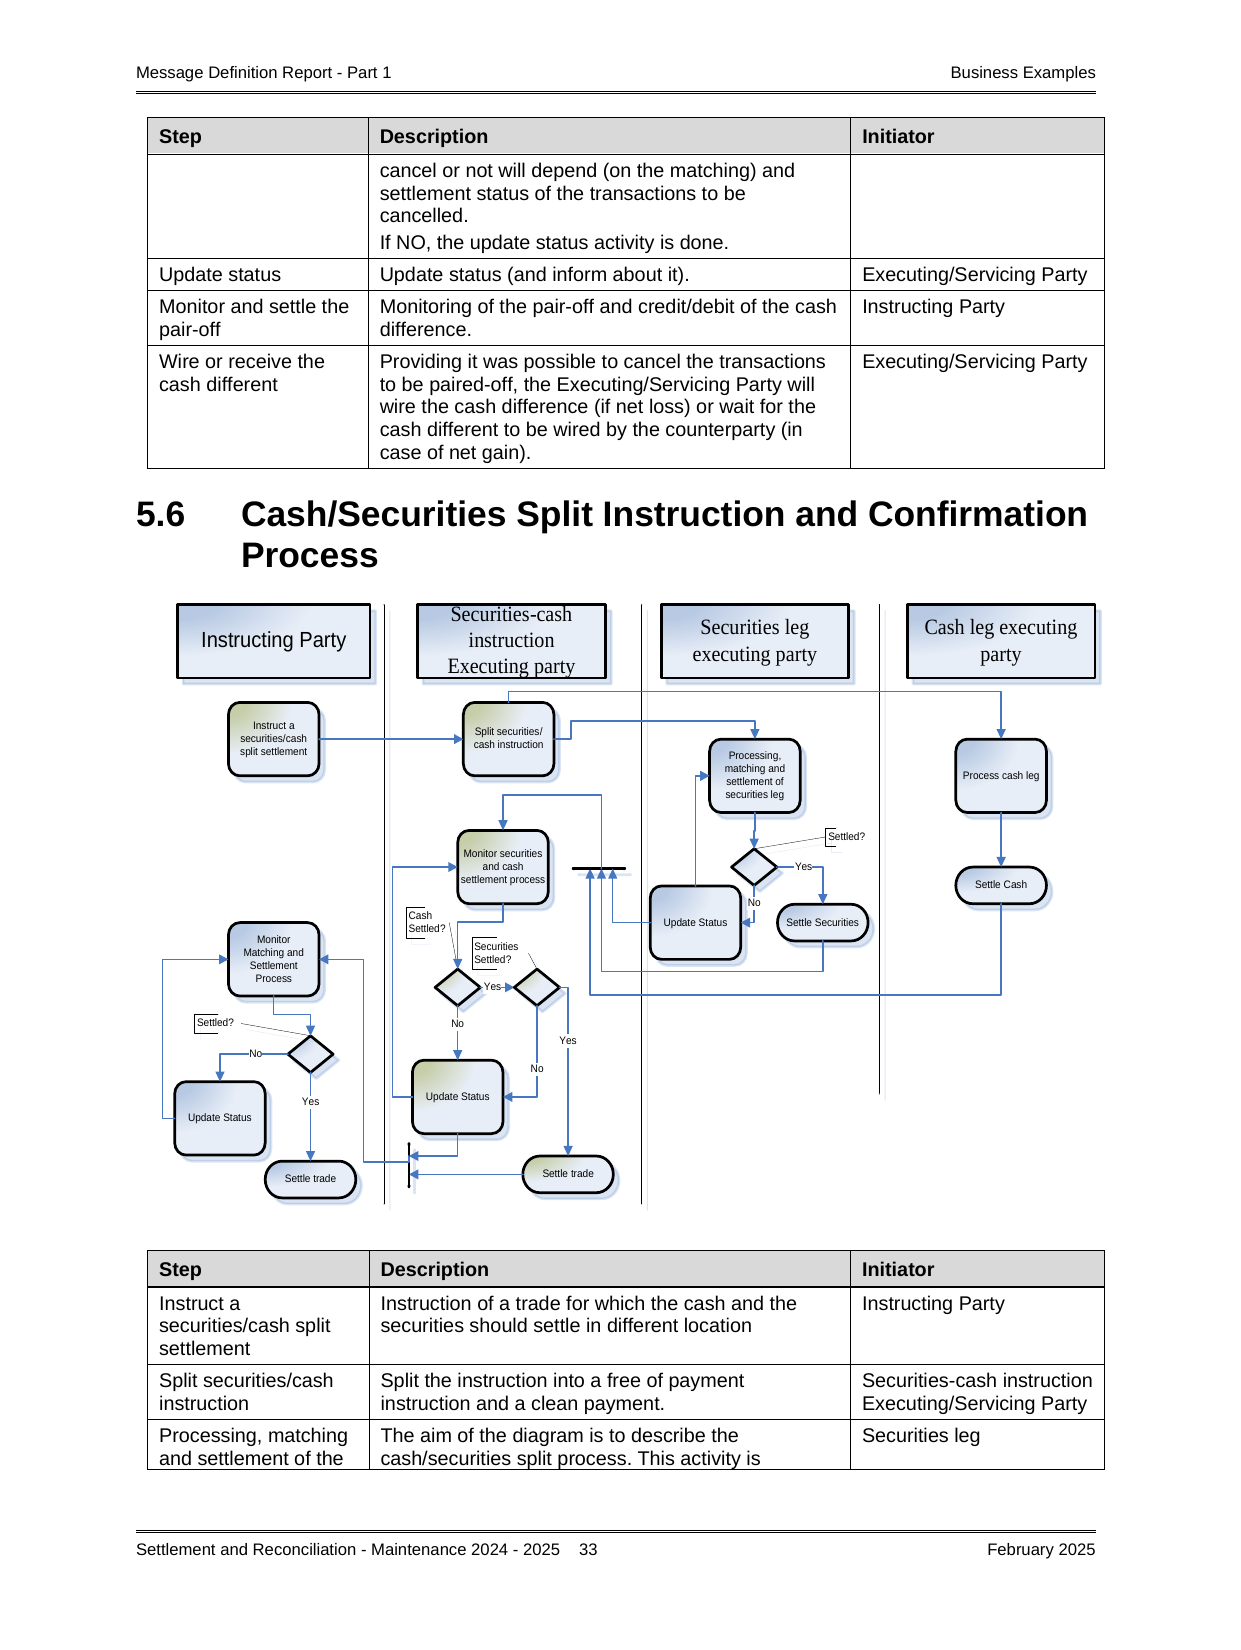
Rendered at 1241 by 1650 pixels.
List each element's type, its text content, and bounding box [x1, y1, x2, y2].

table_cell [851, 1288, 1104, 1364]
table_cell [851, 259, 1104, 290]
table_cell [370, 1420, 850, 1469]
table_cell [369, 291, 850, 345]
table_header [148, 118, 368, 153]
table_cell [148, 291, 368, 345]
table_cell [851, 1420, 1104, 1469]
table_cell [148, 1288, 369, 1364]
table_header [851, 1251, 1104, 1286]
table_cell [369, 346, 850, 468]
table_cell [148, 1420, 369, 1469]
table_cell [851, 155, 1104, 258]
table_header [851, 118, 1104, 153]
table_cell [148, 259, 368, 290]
subtitle Cash/Securities Split Instruction and Confirmation Process [136, 494, 1104, 575]
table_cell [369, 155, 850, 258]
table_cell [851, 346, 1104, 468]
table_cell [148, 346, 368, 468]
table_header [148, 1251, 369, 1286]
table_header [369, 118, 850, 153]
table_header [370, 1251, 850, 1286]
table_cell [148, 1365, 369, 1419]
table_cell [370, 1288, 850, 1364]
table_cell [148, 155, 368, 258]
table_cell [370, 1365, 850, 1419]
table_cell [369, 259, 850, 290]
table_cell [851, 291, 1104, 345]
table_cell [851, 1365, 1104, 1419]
